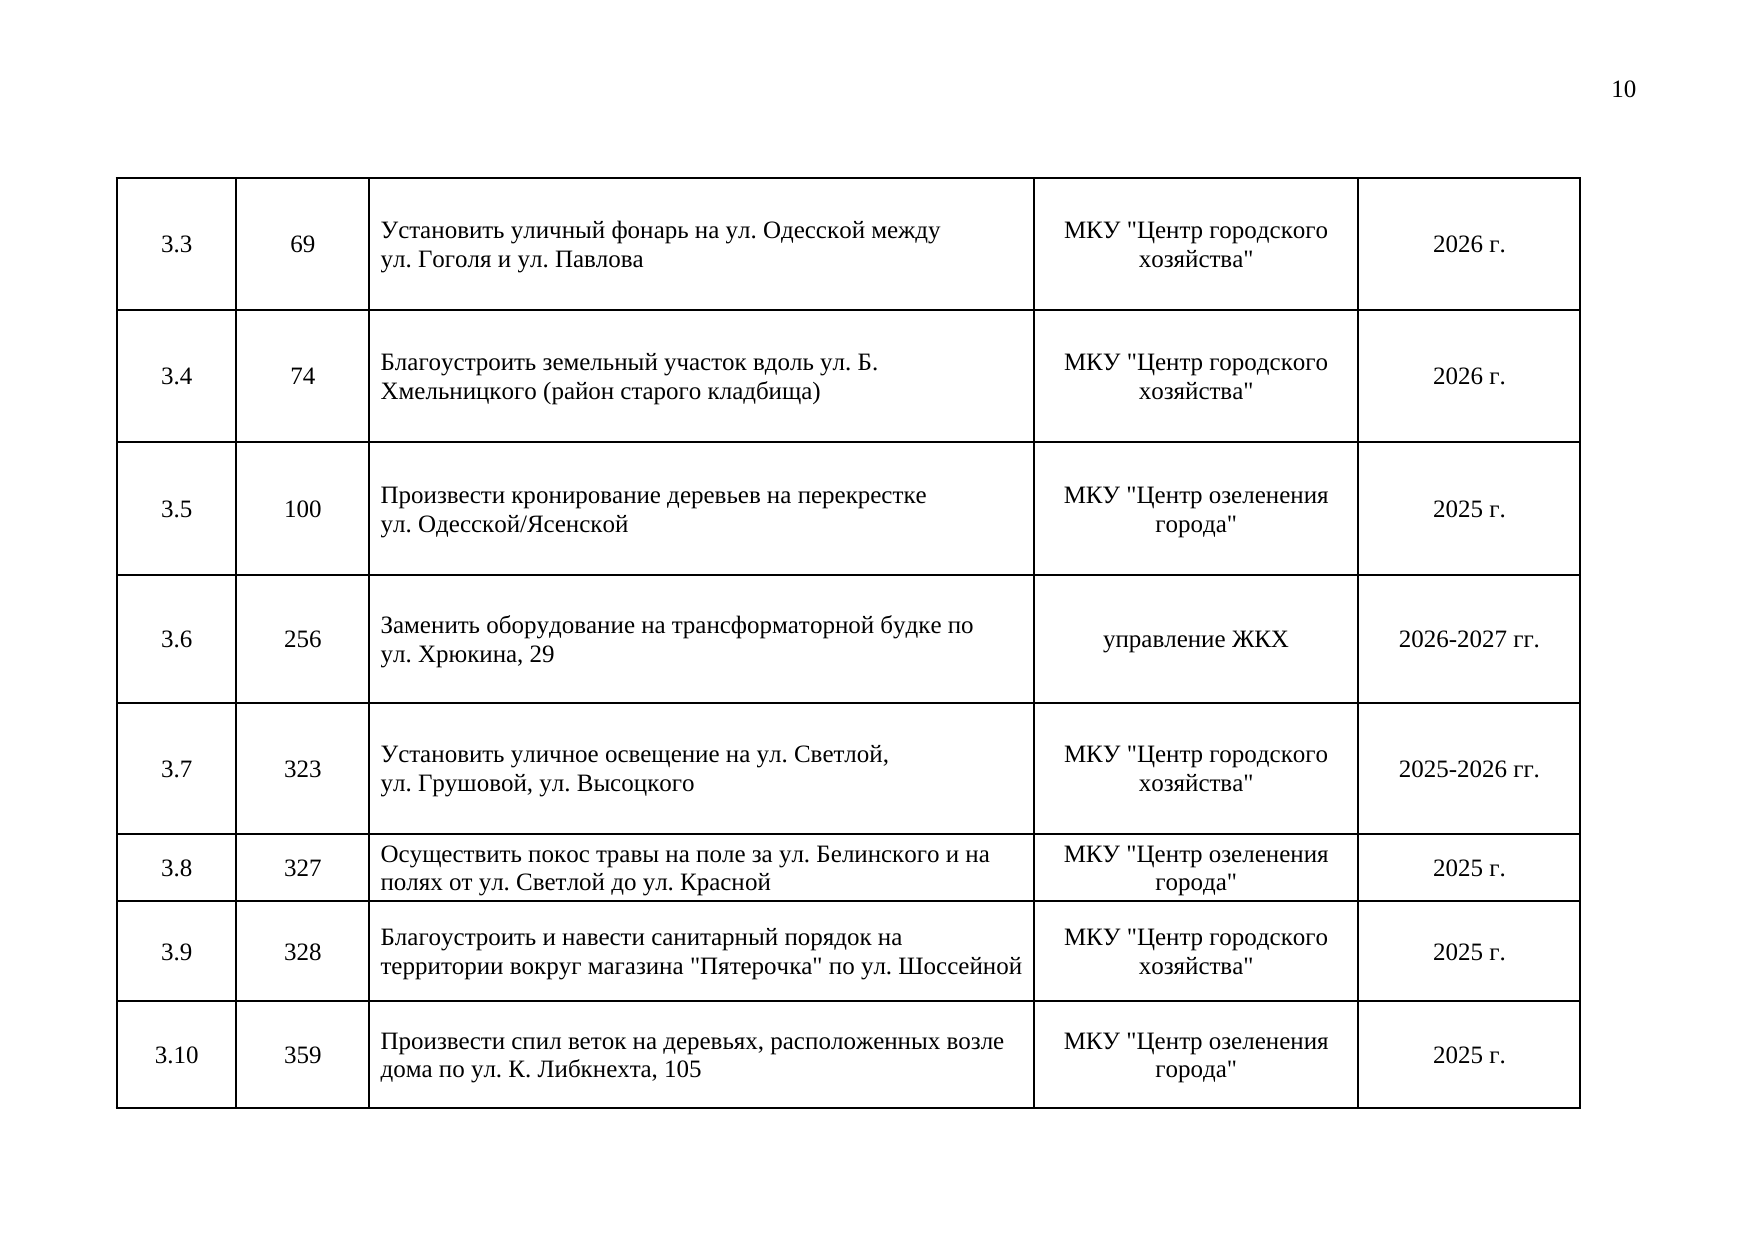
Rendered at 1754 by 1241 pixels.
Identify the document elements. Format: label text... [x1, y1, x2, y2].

table_cell МКУ "Центр озеленения города" [1035, 1002, 1357, 1107]
table_cell 2025 г. [1359, 443, 1579, 574]
table_cell Благоустроить земельный участок вдоль ул. Б. Хмельницкого (район старого кладбища) [370, 311, 1033, 441]
table_cell 3.10 [118, 1002, 235, 1107]
table_cell 3.8 [118, 835, 235, 900]
table_cell 2026 г. [1359, 179, 1579, 308]
table_cell Произвести спил веток на деревьях, расположенных возле дома по ул. К. Либкнехта, 105 [370, 1002, 1033, 1107]
table_cell 3.3 [118, 179, 235, 308]
table_cell 256 [237, 576, 368, 702]
table_cell 3.6 [118, 576, 235, 702]
table_cell Благоустроить и навести санитарный порядок на территории вокруг магазина "Пятерочка" по ул. Шоссейной [370, 902, 1033, 1000]
table_cell 2026 г. [1359, 311, 1579, 441]
table_cell 328 [237, 902, 368, 1000]
table_cell 100 [237, 443, 368, 574]
table_cell 359 [237, 1002, 368, 1107]
table_cell 69 [237, 179, 368, 308]
table_cell 3.7 [118, 704, 235, 833]
table_cell 3.4 [118, 311, 235, 441]
table_cell 327 [237, 835, 368, 900]
table_cell Установить уличный фонарь на ул. Одесской между ул. Гоголя и ул. Павлова [370, 179, 1033, 308]
table_cell 2026-2027 гг. [1359, 576, 1579, 702]
table_cell МКУ "Центр городского хозяйства" [1035, 704, 1357, 833]
table_cell МКУ "Центр городского хозяйства" [1035, 902, 1357, 1000]
table_cell 323 [237, 704, 368, 833]
table_cell 2025-2026 гг. [1359, 704, 1579, 833]
table_cell МКУ "Центр озеленения города" [1035, 835, 1357, 900]
table_cell 2025 г. [1359, 835, 1579, 900]
table_cell 74 [237, 311, 368, 441]
table_cell Установить уличное освещение на ул. Светлой, ул. Грушовой, ул. Высоцкого [370, 704, 1033, 833]
table_cell МКУ "Центр озеленения города" [1035, 443, 1357, 574]
table_cell Осуществить покос травы на поле за ул. Белинского и на полях от ул. Светлой до ул. Красной [370, 835, 1033, 900]
table_cell 2025 г. [1359, 1002, 1579, 1107]
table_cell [1035, 179, 1357, 308]
table_cell Произвести кронирование деревьев на перекрестке ул. Одесской/Ясенской [370, 443, 1033, 574]
table_cell управление ЖКХ [1035, 576, 1357, 702]
table_cell 3.5 [118, 443, 235, 574]
table_cell 2025 г. [1359, 902, 1579, 1000]
table_cell 3.9 [118, 902, 235, 1000]
table_cell Заменить оборудование на трансформаторной будке по ул. Хрюкина, 29 [370, 576, 1033, 702]
table_cell МКУ "Центр городского хозяйства" [1035, 311, 1357, 441]
